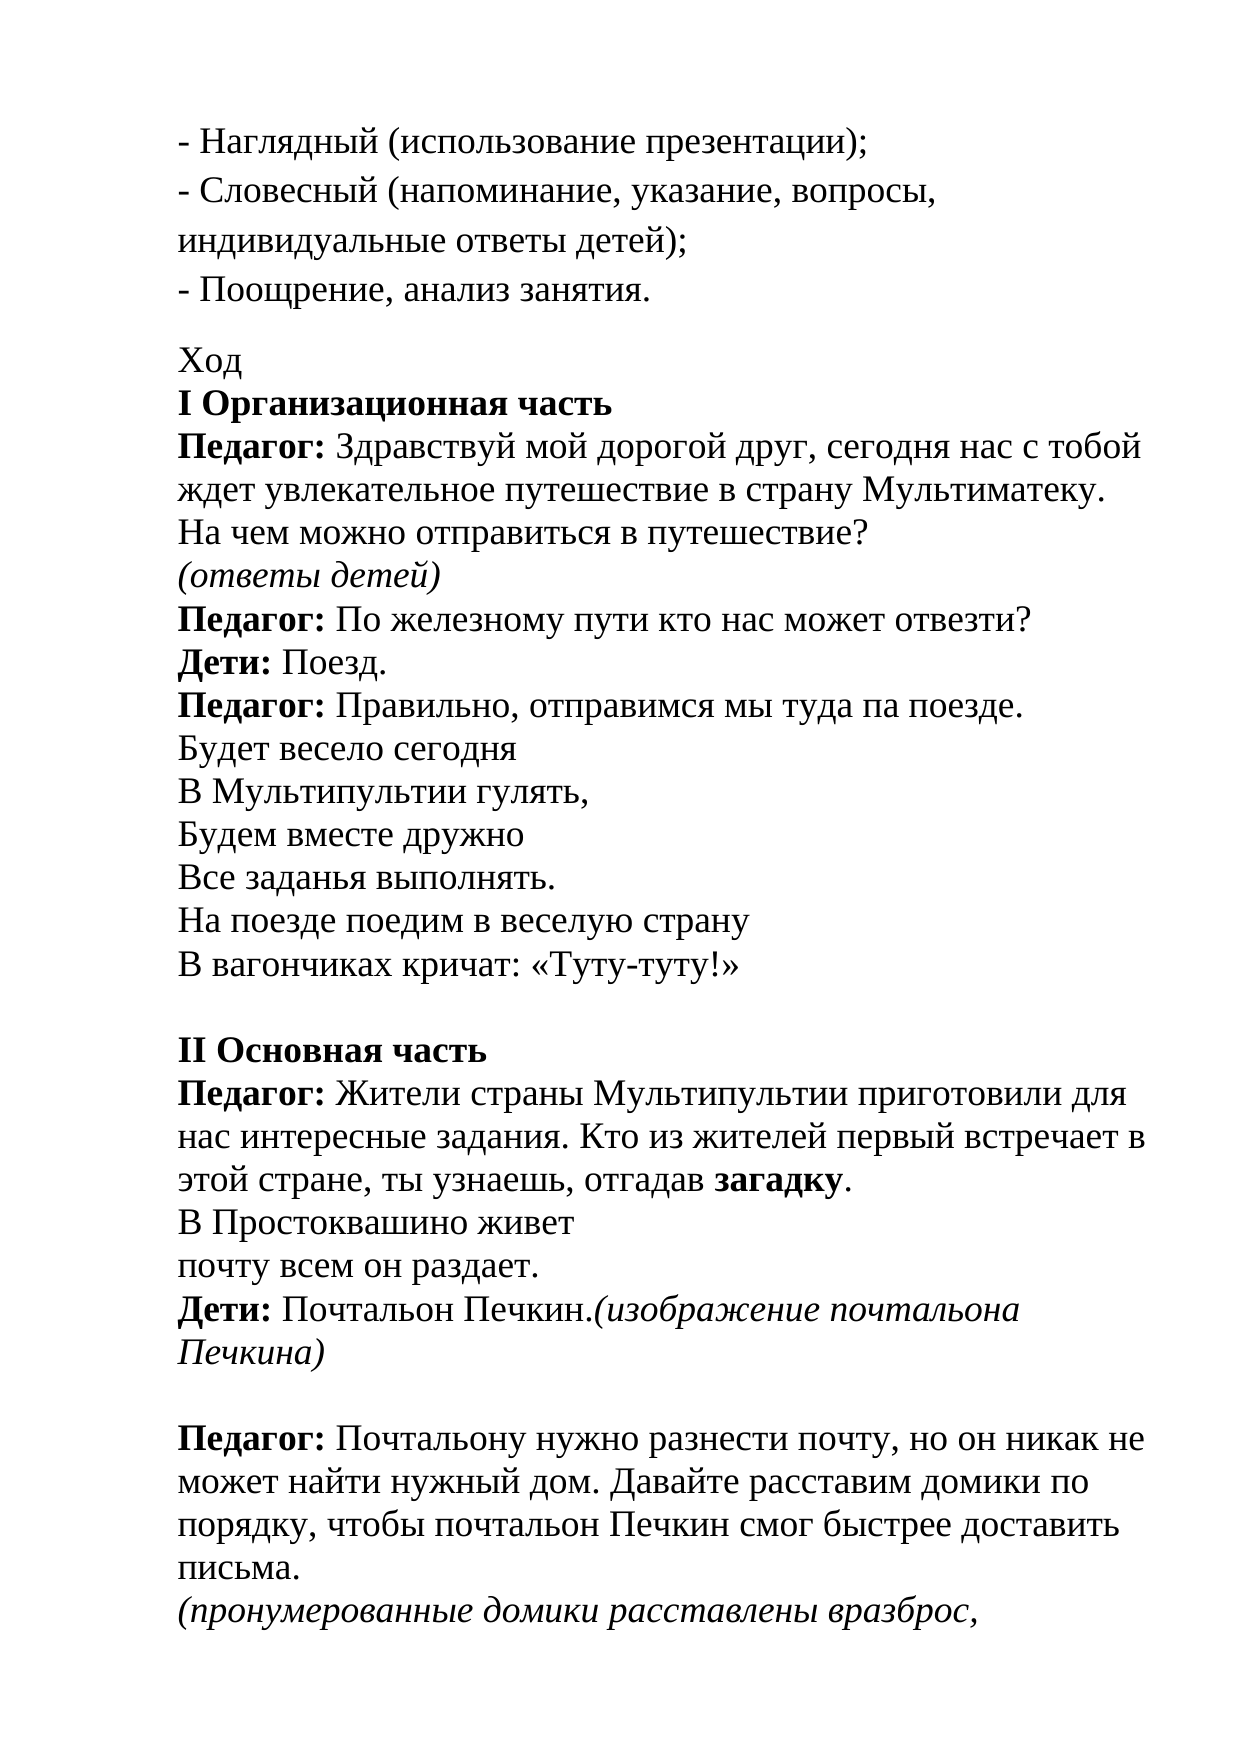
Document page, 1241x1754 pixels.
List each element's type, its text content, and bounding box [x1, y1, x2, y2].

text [177, 380, 1152, 1631]
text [177, 118, 1152, 310]
text Ход [177, 337, 1152, 380]
